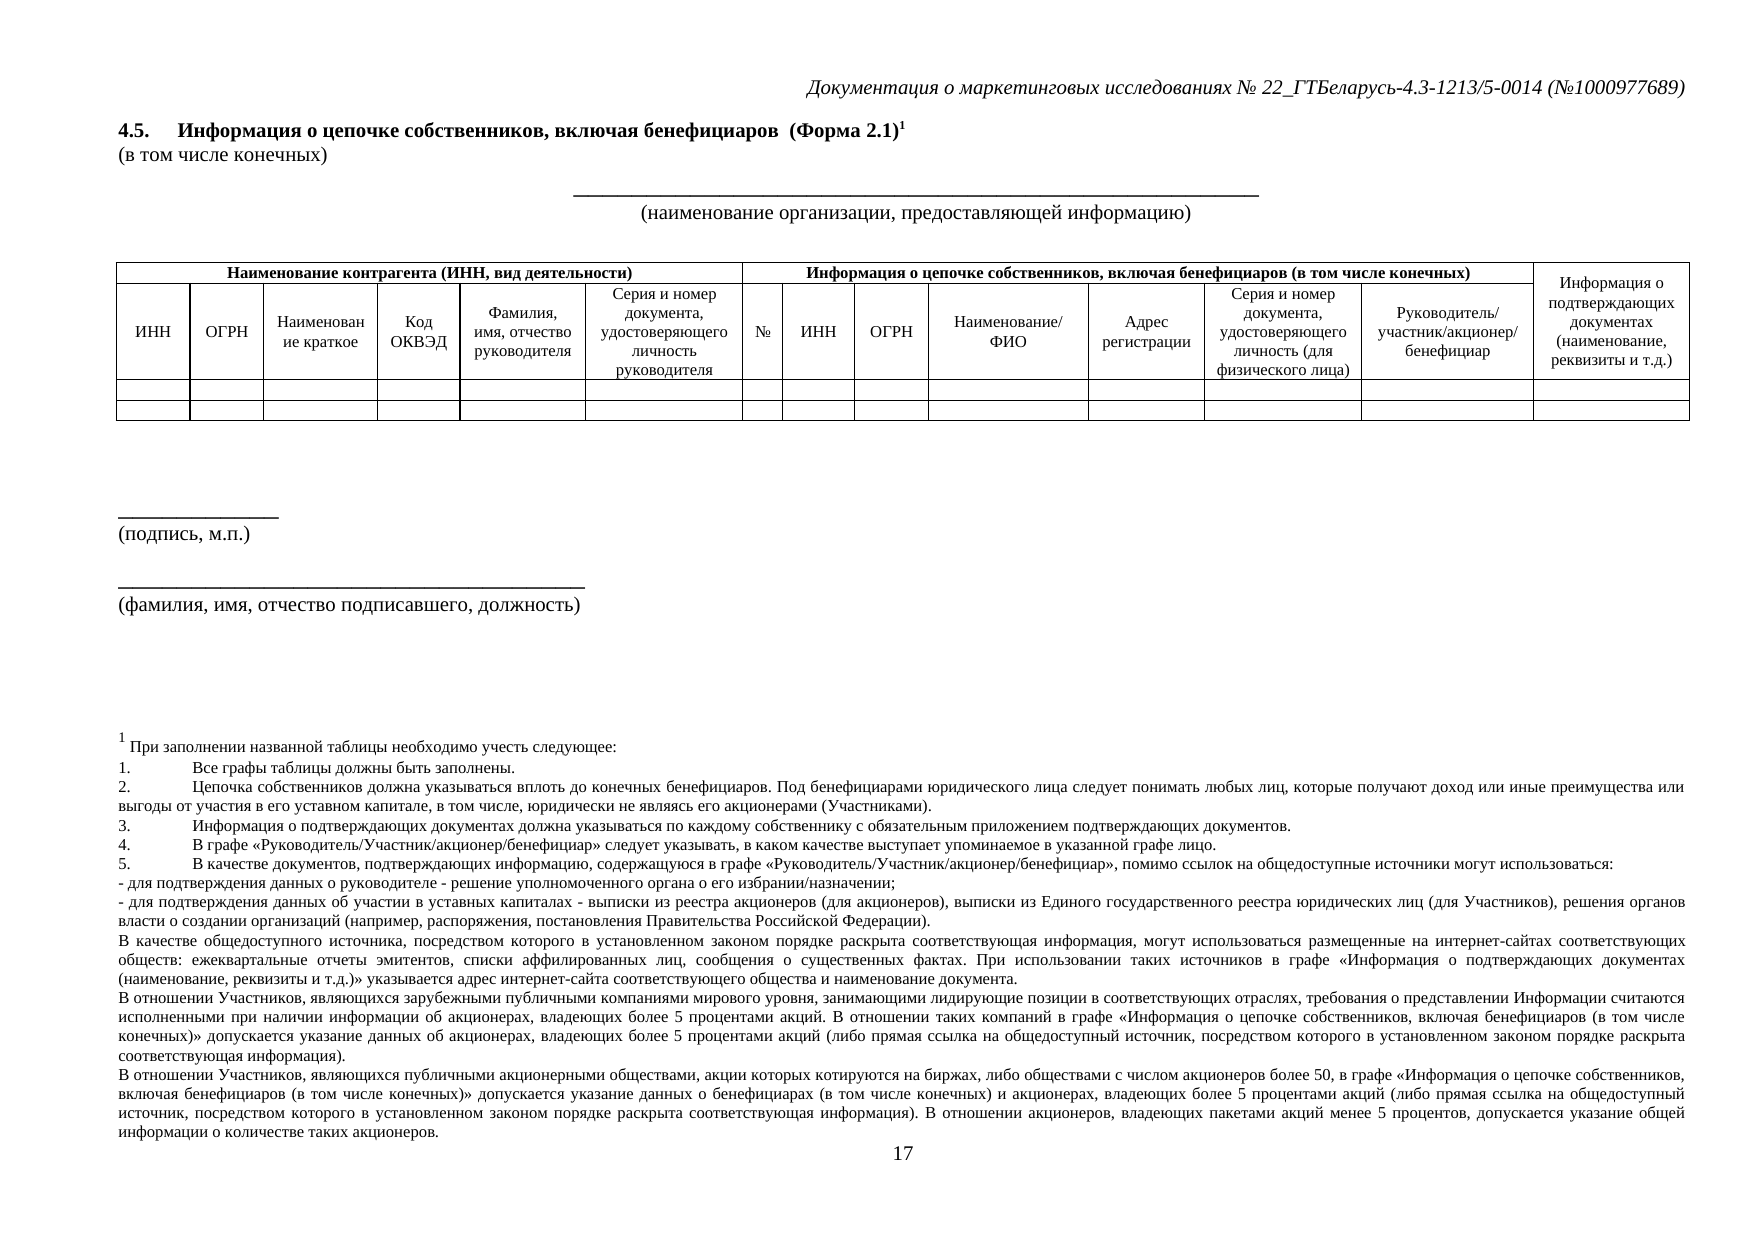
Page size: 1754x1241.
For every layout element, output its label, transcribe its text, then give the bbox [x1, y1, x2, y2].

table_cell [743, 380, 782, 399]
table_cell [1089, 380, 1204, 399]
table_cell Код ОКВЭД [378, 284, 459, 379]
table_cell [117, 380, 189, 399]
table_cell Серия и номер документа, удостоверяющего личность (для физического лица) [1205, 284, 1361, 379]
table_cell Серия и номер документа, удостоверяющего личность руководителя [586, 284, 742, 379]
table_cell [1362, 380, 1533, 399]
text ___________ [118, 488, 1687, 521]
table_header Информация о цепочке собственников, включая бенефициаров (в том числе конечных) [743, 263, 1533, 282]
table_cell Руководитель/ участник/акционер/ бенефициар [1362, 284, 1533, 379]
table_cell Наименование/ ФИО [929, 284, 1088, 379]
table_cell № [743, 284, 782, 379]
list Информация о цепочке собственников, включая бенефициаров (Форма 2.1) [118, 118, 1687, 142]
text (в том числе конечных) [118, 142, 1687, 166]
table_cell [1205, 401, 1361, 420]
table_cell [743, 401, 782, 420]
table_cell [1534, 401, 1689, 420]
table_cell [461, 380, 585, 399]
text ________________________________ [118, 558, 1687, 591]
table_cell [378, 380, 459, 399]
text _______________________________________________ [144, 166, 1687, 200]
text (наименование организации, предоставляющей информацию) [144, 200, 1687, 224]
text (фамилия, имя, отчество подписавшего, должность) [118, 591, 1687, 616]
table_cell ОГРН [855, 284, 928, 379]
table_cell [855, 380, 928, 399]
table_cell Фамилия, имя, отчество руководителя [461, 284, 585, 379]
table_cell [929, 401, 1088, 420]
table_cell ИНН [783, 284, 854, 379]
table_cell [1205, 380, 1361, 399]
table_header Информация о подтверждающих документах (наименование, реквизиты и т.д.) [1534, 263, 1689, 379]
table_cell ИНН [117, 284, 189, 379]
table_cell [1089, 401, 1204, 420]
table_cell [586, 401, 742, 420]
table_cell [461, 401, 585, 420]
table_cell [586, 380, 742, 399]
table_cell [117, 401, 189, 420]
table_cell [783, 401, 854, 420]
text (подпись, м.п.) [118, 521, 1687, 545]
table_cell Адрес регистрации [1089, 284, 1204, 379]
table_cell [1534, 380, 1689, 399]
table_cell [378, 401, 459, 420]
table_cell [1362, 401, 1533, 420]
table_cell ОГРН [191, 284, 263, 379]
table_cell Наименование краткое [264, 284, 377, 379]
table_header Наименование контрагента (ИНН, вид деятельности) [117, 263, 742, 282]
table_cell [855, 401, 928, 420]
table_cell [264, 380, 377, 399]
table_cell [264, 401, 377, 420]
table_cell [191, 380, 263, 399]
table_cell [929, 380, 1088, 399]
table_cell [783, 380, 854, 399]
table_cell [191, 401, 263, 420]
